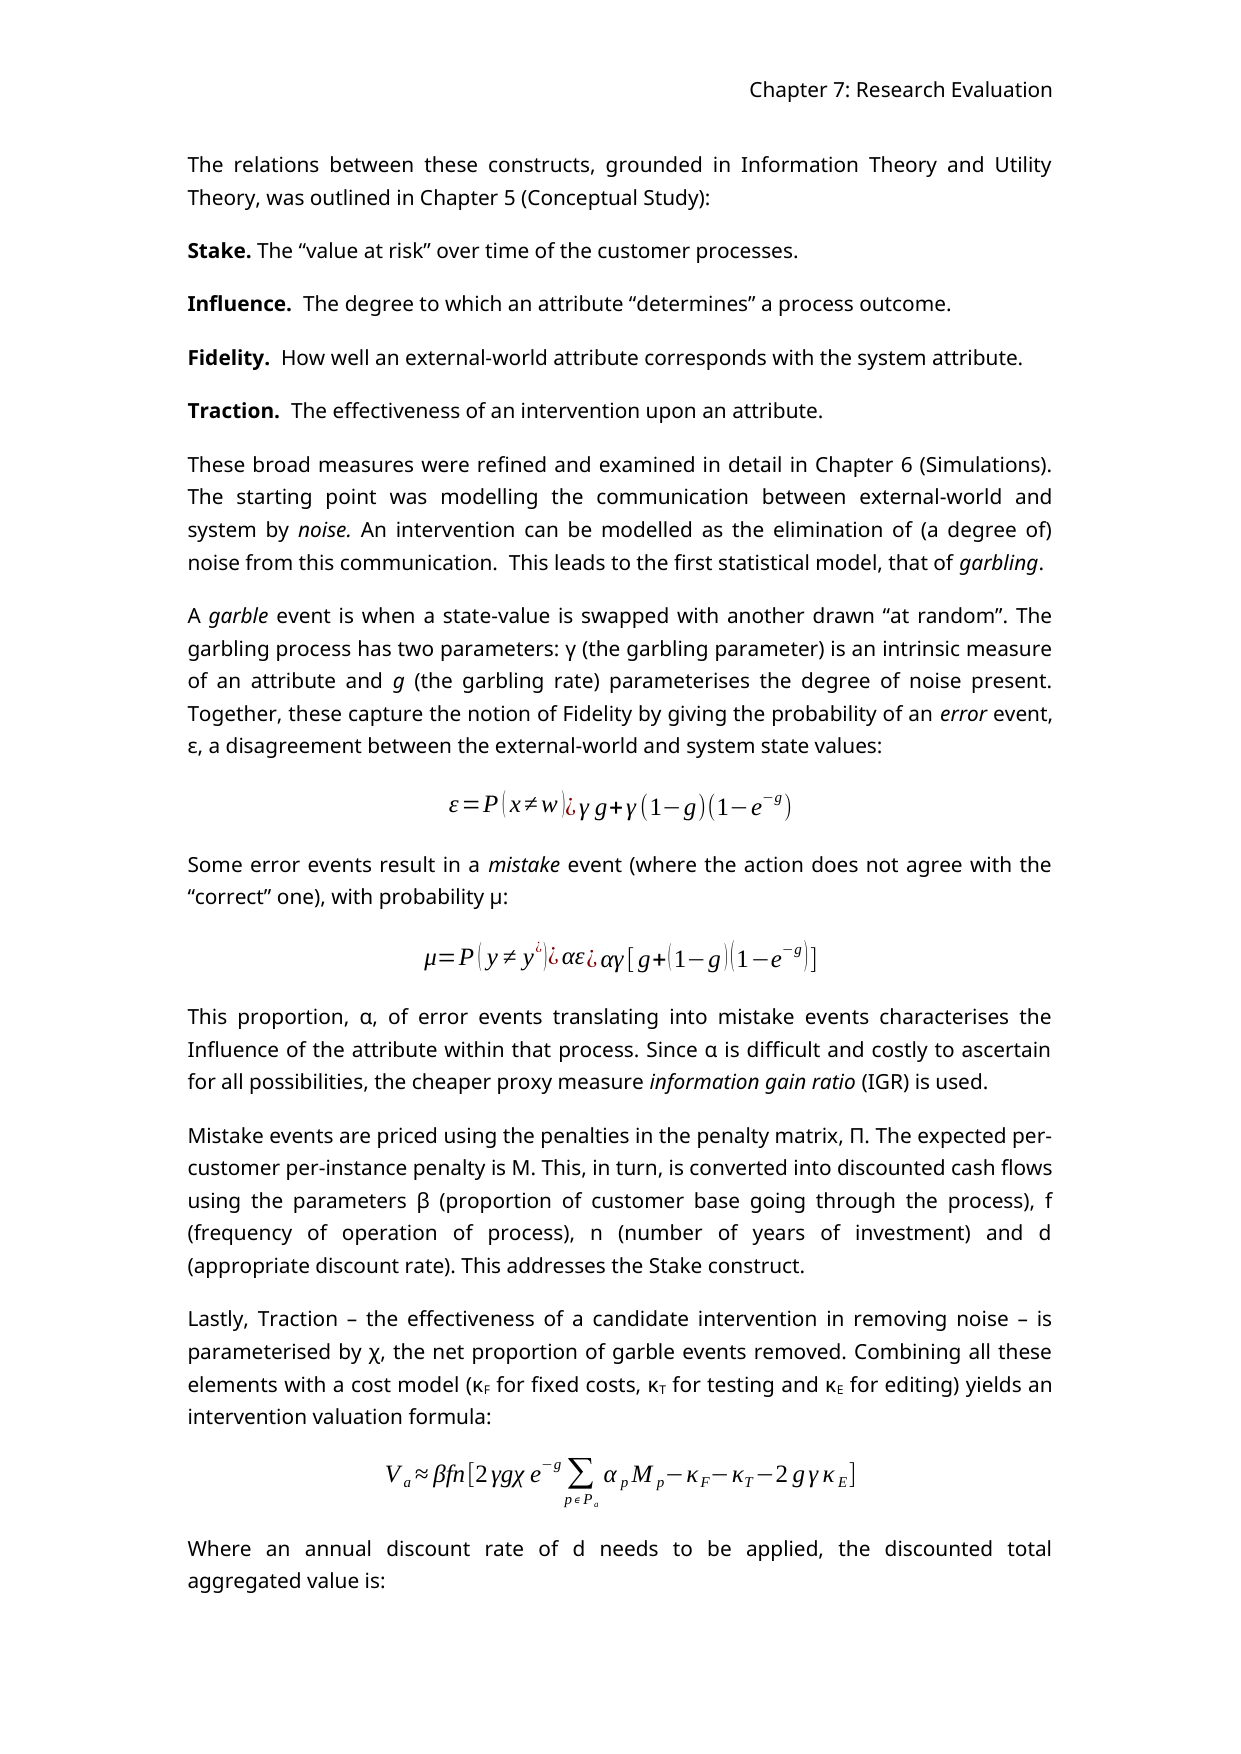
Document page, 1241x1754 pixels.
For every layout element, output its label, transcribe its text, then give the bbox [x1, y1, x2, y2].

text Stake. The “value at risk” over time of the customer processes. [187, 236, 1053, 264]
text This proportion, α, of error events translating into mistake events characterises the Influence of the attribute within that process. Since α is difficult and costly to ascertain for all possibilities, the cheaper proxy measure information gain ratio (IGR) is used. [187, 1002, 1053, 1096]
text Influence. The degree to which an attribute “determines” a process outcome. [187, 289, 1053, 318]
text Mistake events are priced using the penalties in the penalty matrix, Π. The expected per-customer per-instance penalty is M. This, in turn, is converted into discounted cash flows using the parameters β (proportion of customer base going through the process), f (frequency of operation of process), n (number of years of investment) and d (appropriate discount rate). This addresses the Stake construct. [187, 1121, 1053, 1279]
text Fidelity. How well an external-world attribute corresponds with the system attribute. [187, 343, 1053, 371]
text A garble event is when a state-value is swapped with another drawn “at random”. The garbling process has two parameters: γ (the garbling parameter) is an intrinsic measure of an attribute and g (the garbling rate) parameterises the degree of noise present. Together, these capture the notion of Fidelity by giving the probability of an error event, ε, a disagreement between the external-world and system state values: [187, 601, 1053, 760]
text These broad measures were refined and examined in detail in Chapter 6 (Simulations). The starting point was modelling the communication between external-world and system by noise. An intervention can be modelled as the elimination of (a degree of) noise from this communication. This leads to the first statistical model, that of garbling. [187, 450, 1053, 576]
text The relations between these constructs, grounded in Information Theory and Utility Theory, was outlined in Chapter 5 (Conceptual Study): [187, 150, 1053, 211]
text Lastly, Traction – the effectiveness of a candidate intervention in removing noise – is parameterised by χ, the net proportion of garble events removed. Combining all these elements with a cost model (κF for fixed costs, κT for testing and κE for editing) yields an intervention valuation formula: [187, 1304, 1053, 1431]
text Where an annual discount rate of d needs to be applied, the discounted total aggregated value is: [187, 1534, 1053, 1595]
text Traction. The effectiveness of an intervention upon an attribute. [187, 396, 1053, 425]
text Some error events result in a mistake event (where the action does not agree with the “correct” one), with probability μ: [187, 850, 1053, 911]
